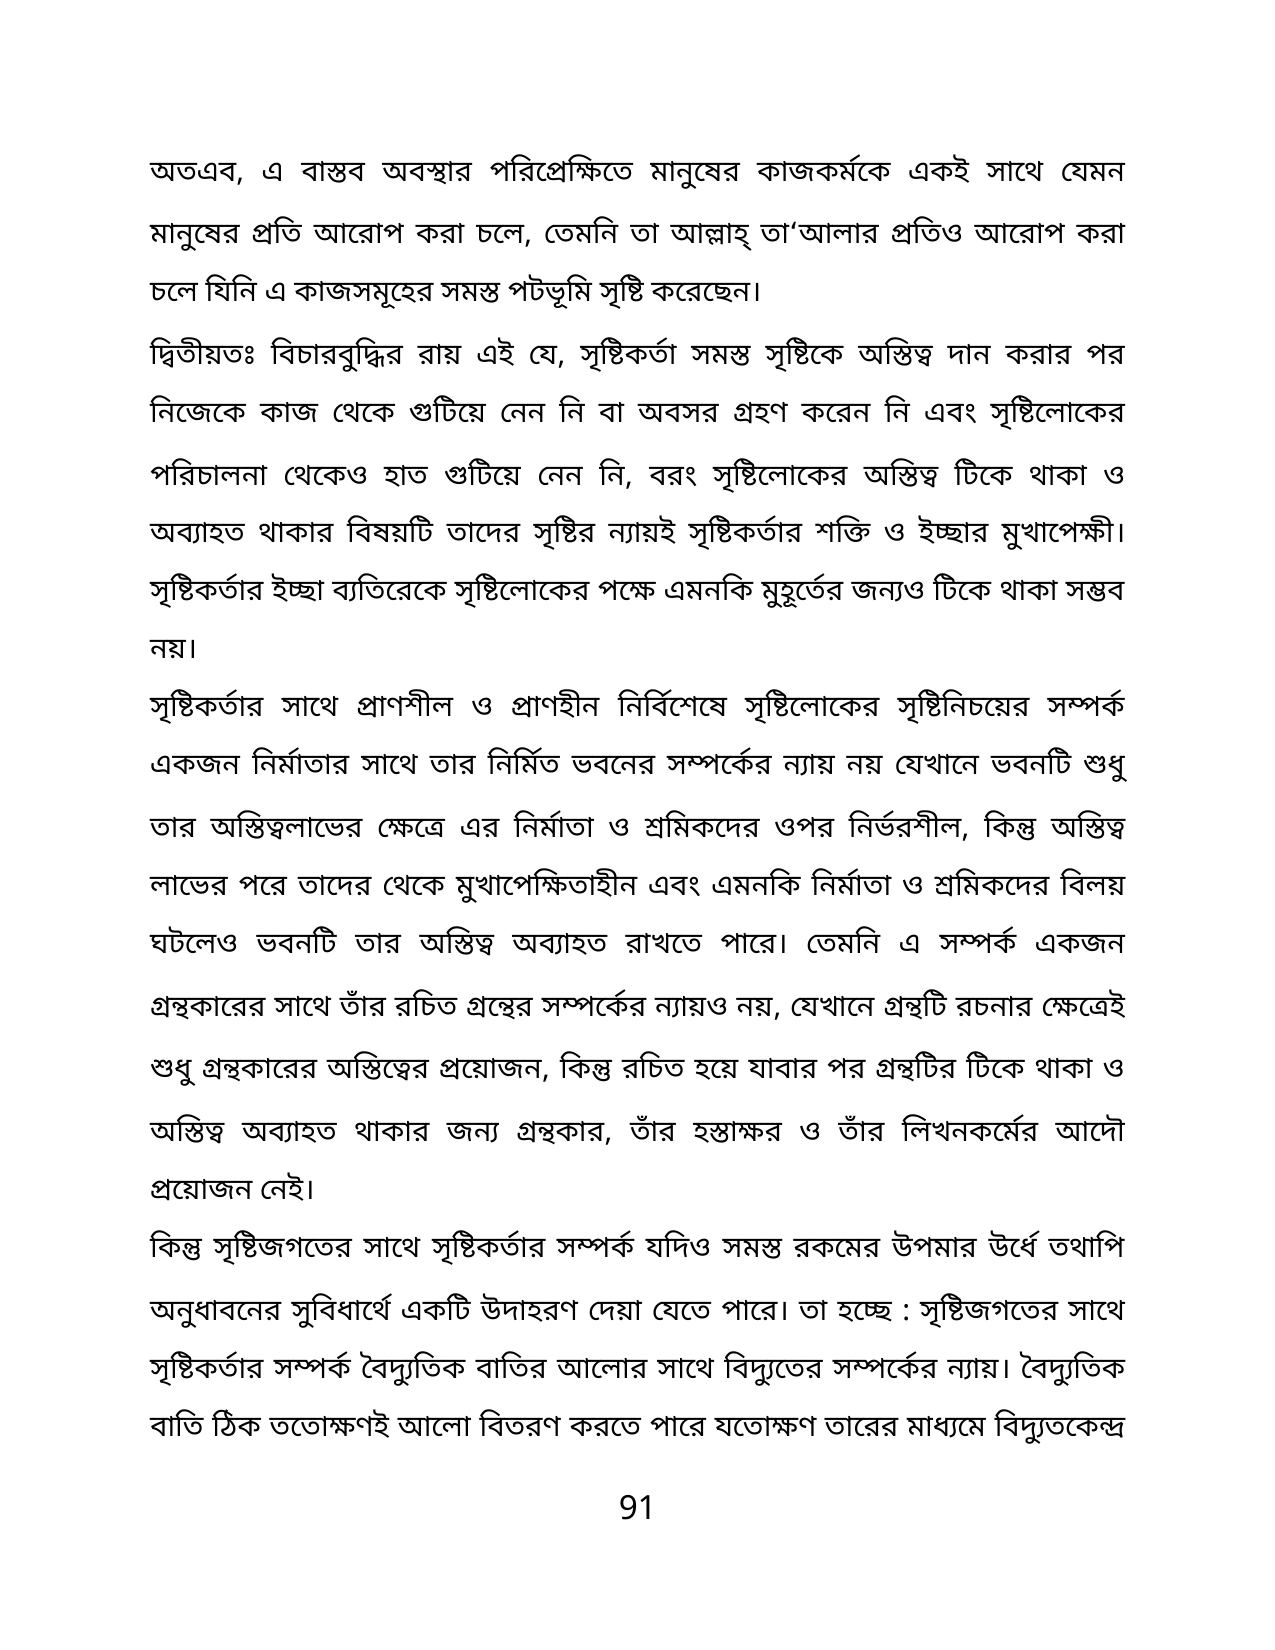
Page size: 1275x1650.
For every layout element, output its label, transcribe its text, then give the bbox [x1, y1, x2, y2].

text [150, 1231, 1125, 1448]
text দ্বিতীয়তঃ বিচারবুদ্ধির রায় এই যে, সৃষ্টিকর্তা সমস্ত সৃষ্টিকে অস্তিত্ব দান করার পর নিজেকে কাজ থেকে গুটিয়ে নেন নি বা অবসর গ্রহণ করেন নি এবং সৃষ্টিলোকের পরিচালনা থেকেও হাত গুটিয়ে নেন নি, বরং সৃষ্টিলোকের অস্তিত্ব টিকে থাকা ও অব্যাহত থাকার বিষয়টি তাদের সৃষ্টির ন্যায়ই সৃষ্টিকর্তার শক্তি ও ইচ্ছার মুখাপেক্ষী। সৃষ্টিকর্তার ইচ্ছা ব্যতিরেকে সৃষ্টিলোকের পক্ষে এমনকি মুহূর্তের জন্যও টিকে থাকা সম্ভব নয়। [150, 333, 1125, 671]
text সৃষ্টিকর্তার সাথে প্রাণশীল ও প্রাণহীন নির্বিশেষে সৃষ্টিলোকের সৃষ্টিনিচয়ের সম্পর্ক একজন নির্মাতার সাথে তার নির্মিত ভবনের সম্পর্কের ন্যায় নয় যেখানে ভবনটি শুধু তার অস্তিত্বলাভের ক্ষেত্রে এর নির্মাতা ও শ্রমিকদের ওপর নির্ভরশীল, কিন্তু অস্তিত্ব লাভের পরে তাদের থেকে মুখাপেক্ষিতাহীন এবং এমনকি নির্মাতা ও শ্রমিকদের বিলয় ঘটলেও ভবনটি তার অস্তিত্ব অব্যাহত রাখতে পারে। তেমনি এ সম্পর্ক একজন গ্রন্থকারের সাথে তাঁর রচিত গ্রন্থের সম্পর্কের ন্যায়ও নয়, যেখানে গ্রন্থটি রচনার ক্ষেত্রেই শুধু গ্রন্থকারের অস্তিত্বের প্রয়োজন, কিন্তু রচিত হয়ে যাবার পর গ্রন্থটির টিকে থাকা ও অস্তিত্ব অব্যাহত থাকার জন্য গ্রন্থকার, তাঁর হস্তাক্ষর ও তাঁর লিখনকর্মের আদৌ প্রয়োজন নেই। [150, 690, 1125, 1211]
text অতএব, এ বাস্তব অবস্থার পরিপ্রেক্ষিতে মানুষের কাজকর্মকে একই সাথে যেমন মানুষের প্রতি আরোপ করা চলে, তেমনি তা আল্লাহ্ তা‘আলার প্রতিও আরোপ করা চলে যিনি এ কাজসমূহের সমস্ত পটভূমি সৃষ্টি করেছেন। [150, 150, 1125, 314]
